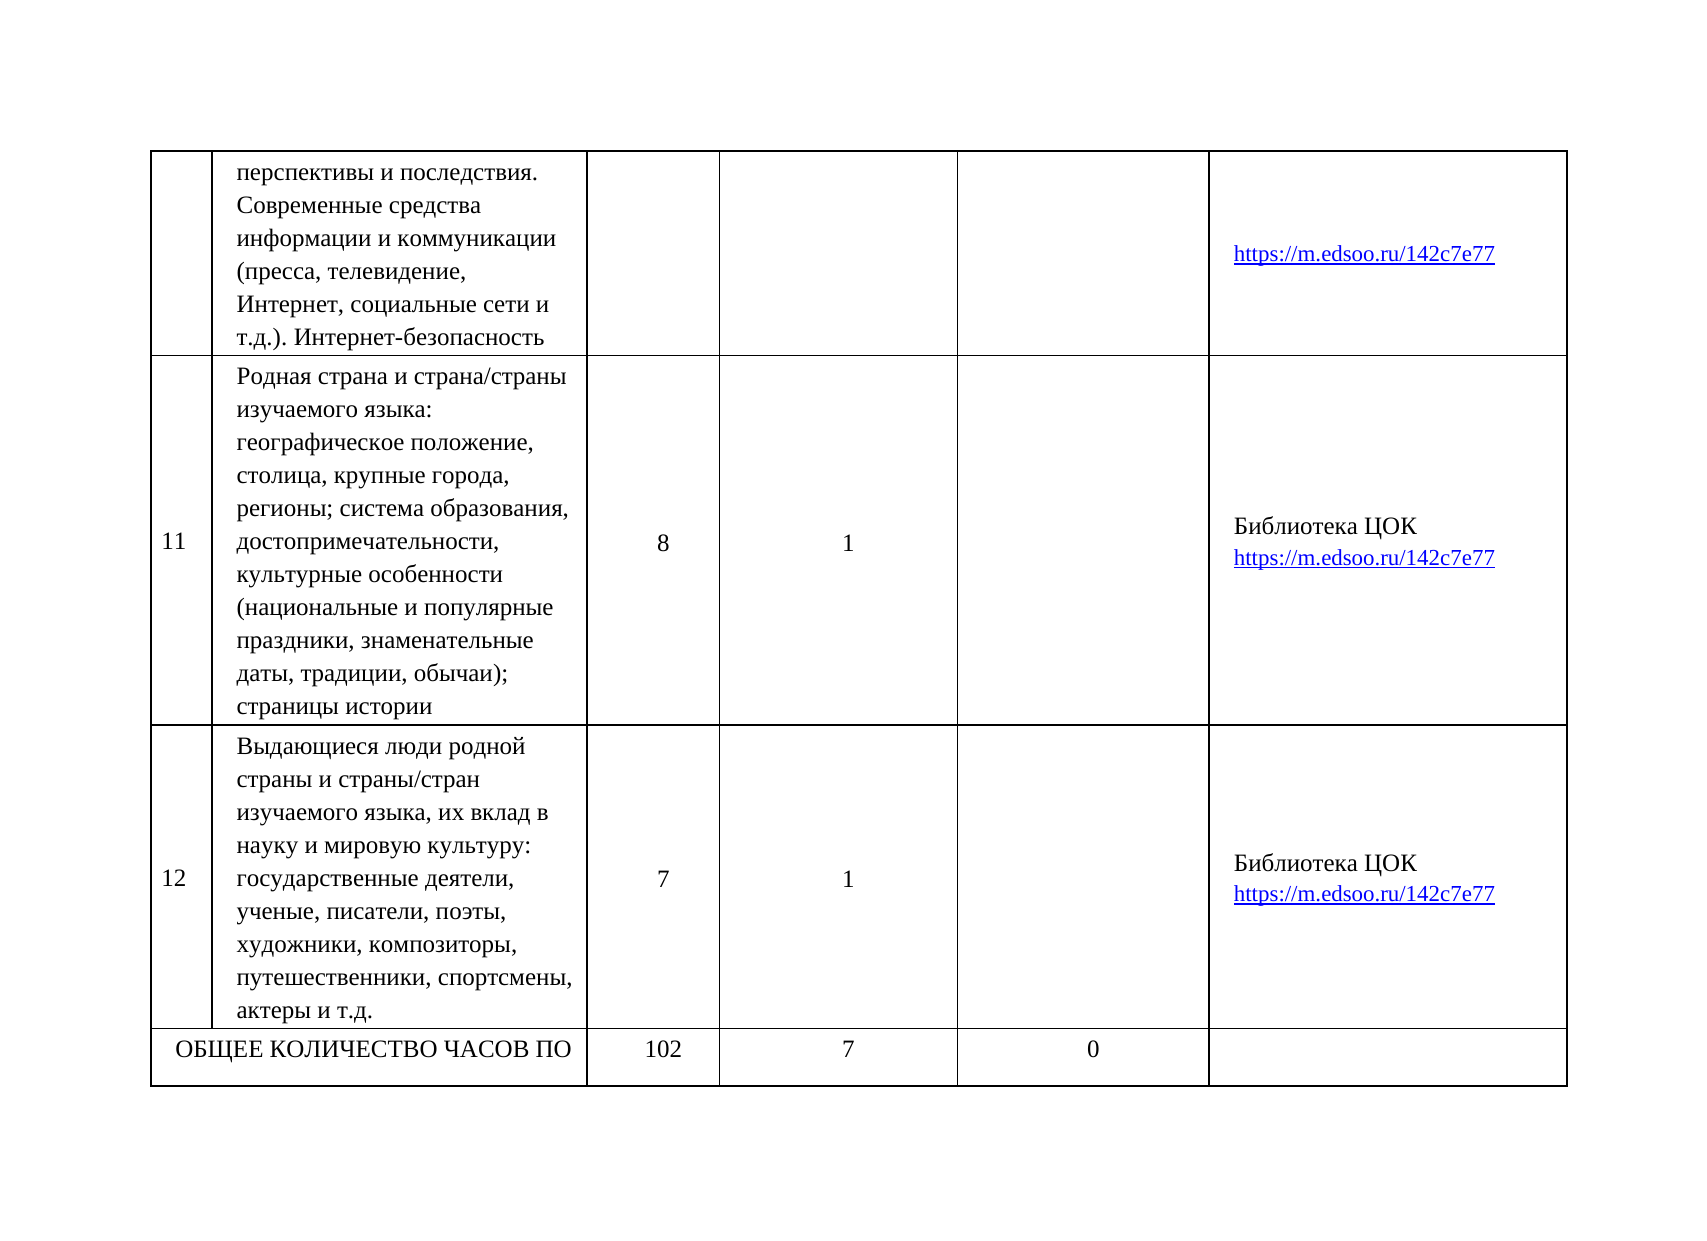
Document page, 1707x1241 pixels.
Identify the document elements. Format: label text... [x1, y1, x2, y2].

table_cell 11 [152, 356, 211, 724]
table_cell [213, 152, 586, 354]
table_cell 1 [720, 356, 957, 724]
table_cell 8 [588, 356, 719, 724]
table_cell [958, 152, 1208, 354]
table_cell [1210, 152, 1566, 354]
table_cell [720, 152, 957, 354]
table_cell Выдающиеся люди родной страны и страны/стран изучаемого языка, их вклад в науку и мировую культуру: государственные деятели, ученые, писатели, поэты, художники, композиторы, путешественники, спортсмены, актеры и т.д. [213, 726, 586, 1028]
table_cell Библиотека ЦОК https://m.edsoo.ru/142c7e77 [1210, 726, 1566, 1028]
table_cell 7 [588, 726, 719, 1028]
table_cell 12 [152, 726, 211, 1028]
table_cell [958, 726, 1208, 1028]
table_cell 7 [720, 1029, 957, 1085]
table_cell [152, 1029, 586, 1085]
table_cell [1210, 1029, 1566, 1085]
table_cell Библиотека ЦОК https://m.edsoo.ru/142c7e77 [1210, 356, 1566, 724]
table_cell 1 [720, 726, 957, 1028]
table_cell 102 [588, 1029, 719, 1085]
table_cell [958, 356, 1208, 724]
table_cell Родная страна и страна/страны изучаемого языка: географическое положение, столица, крупные города, регионы; система образования, достопримечательности, культурные особенности (национальные и популярные праздники, знаменательные даты, традиции, обычаи); страницы истории [213, 356, 586, 724]
table_cell 10 [152, 152, 211, 354]
table_cell 5 [588, 152, 719, 354]
table_cell 0 [958, 1029, 1208, 1085]
